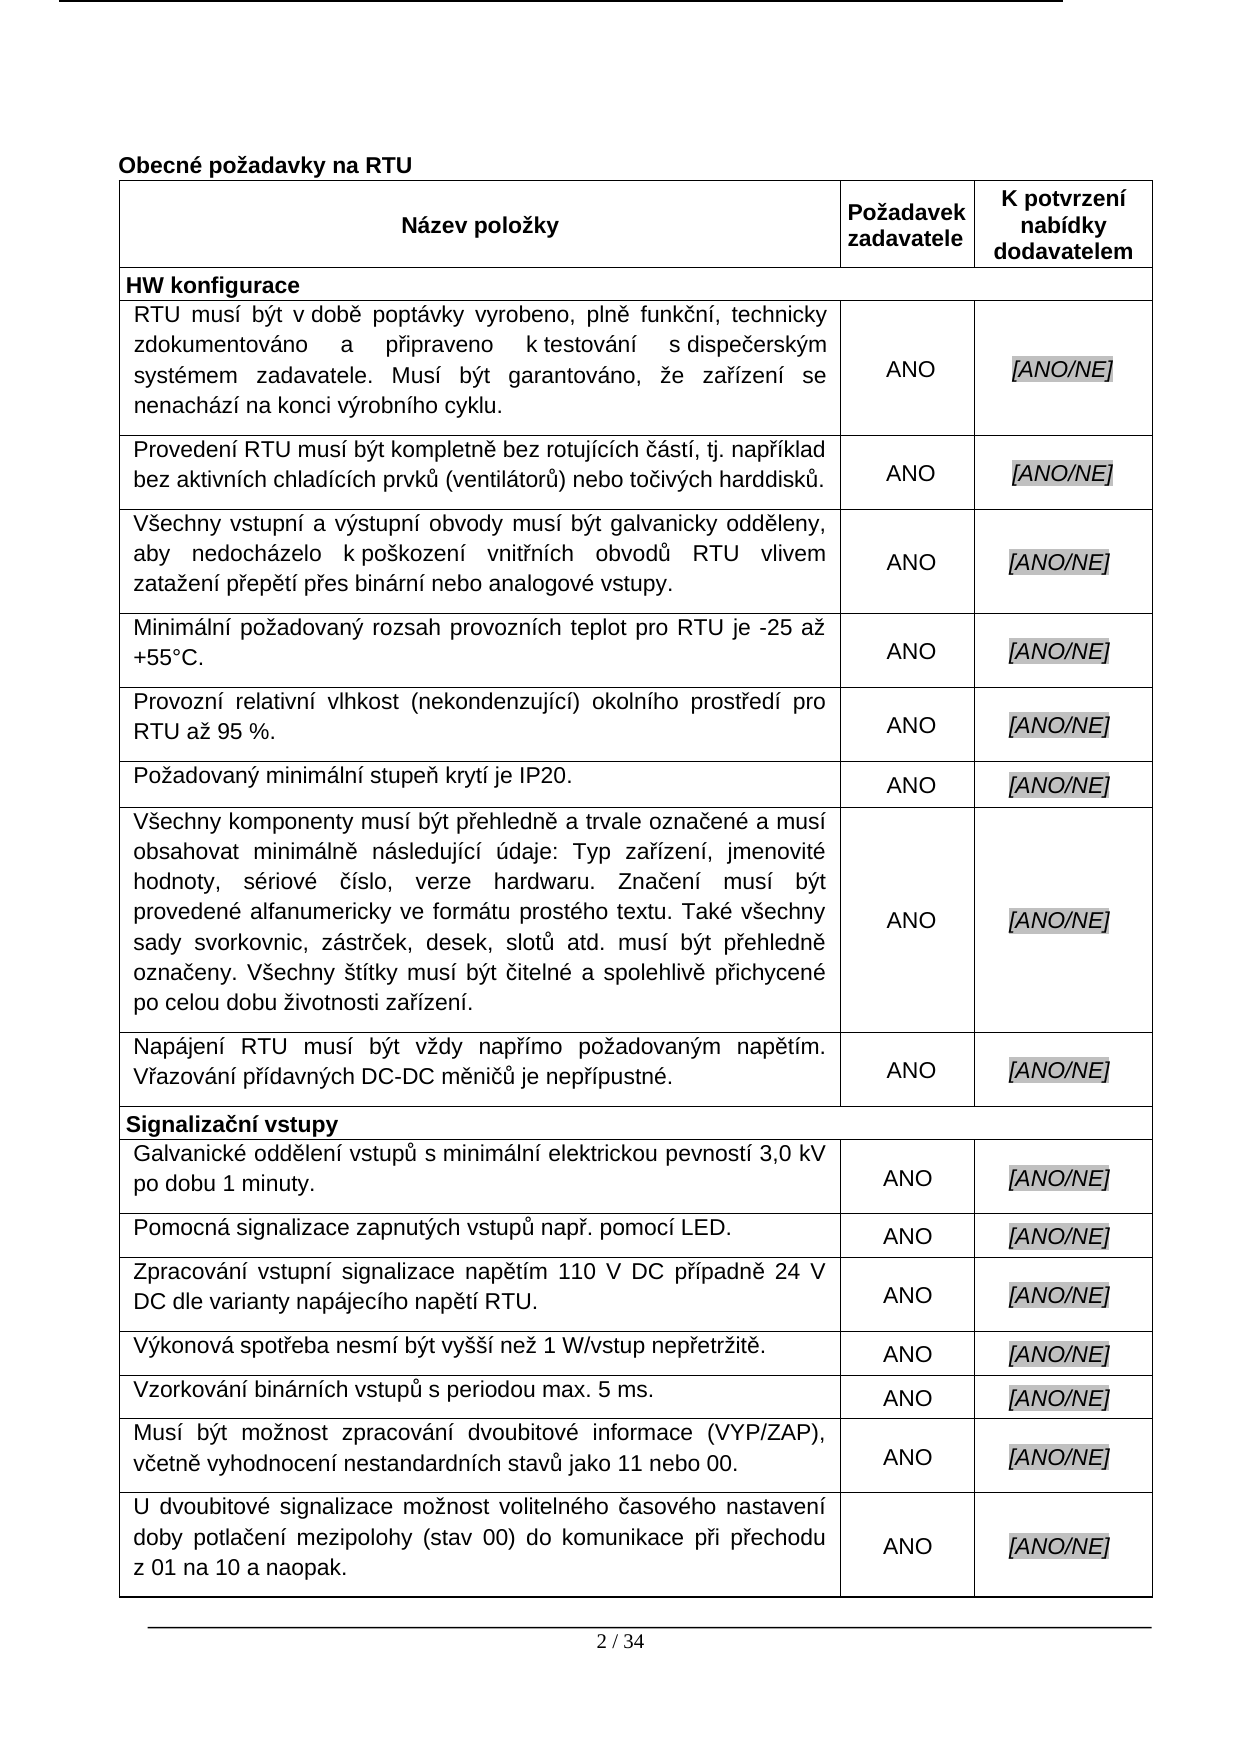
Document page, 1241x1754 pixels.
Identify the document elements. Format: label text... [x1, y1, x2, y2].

table_cell ANO [841, 1376, 974, 1418]
table_cell ANO [841, 1214, 974, 1257]
table_cell ANO [841, 1033, 974, 1106]
table_cell ANO [841, 510, 974, 613]
table_header K potvrzení nabídky dodavatelem [975, 181, 1152, 267]
table_cell Signalizační vstupy [120, 1107, 1152, 1139]
table_cell U dvoubitové signalizace možnost volitelného časového nastavení doby potlačení mezipolohy (stav 00) do komunikace při přechodu z 01 na 10 a naopak. [120, 1493, 840, 1596]
table_header Požadavek zadavatele [841, 181, 974, 267]
table_cell [ANO/NE] [975, 436, 1152, 508]
table_cell Požadovaný minimální stupeň krytí je IP20. [120, 762, 840, 807]
table_cell Musí být možnost zpracování dvoubitové informace (VYP/ZAP), včetně vyhodnocení nestandardních stavů jako 11 nebo 00. [120, 1419, 840, 1492]
table_cell ANO [841, 762, 974, 807]
table_cell Všechny komponenty musí být přehledně a trvale označené a musí obsahovat minimálně následující údaje: Typ zařízení, jmenovité hodnoty, sériové číslo, verze hardwaru. Značení musí být provedené alfanumericky ve formátu prostého textu. Také všechny sady svorkovnic, zástrček, desek, slotů atd. musí být přehledně označeny. Všechny štítky musí být čitelné a spolehlivě přichycené po celou dobu životnosti zařízení. [120, 808, 840, 1032]
table_cell RTU musí být v době poptávky vyrobeno, plně funkční, technicky zdokumentováno a připraveno k testování s dispečerským systémem zadavatele. Musí být garantováno, že zařízení se nenachází na konci výrobního cyklu. [120, 301, 840, 434]
table_cell Galvanické oddělení vstupů s minimální elektrickou pevností 3,0 kV po dobu 1 minuty. [120, 1140, 840, 1213]
table_cell ANO [841, 1493, 974, 1596]
table_cell ANO [841, 436, 974, 508]
table_header Název položky [120, 181, 840, 267]
table_cell ANO [841, 1419, 974, 1492]
table_cell [ANO/NE] [975, 1493, 1152, 1596]
table_cell ANO [841, 688, 974, 761]
table_cell [ANO/NE] [975, 1140, 1152, 1213]
table_cell ANO [841, 1140, 974, 1213]
table_cell Provedení RTU musí být kompletně bez rotujících částí, tj. například bez aktivních chladících prvků (ventilátorů) nebo točivých harddisků. [120, 436, 840, 508]
table_cell Výkonová spotřeba nesmí být vyšší než 1 W/vstup nepřetržitě. [120, 1332, 840, 1374]
table_cell Pomocná signalizace zapnutých vstupů např. pomocí LED. [120, 1214, 840, 1257]
table_cell ANO [841, 808, 974, 1032]
table_cell [ANO/NE] [975, 1419, 1152, 1492]
table_cell Minimální požadovaný rozsah provozních teplot pro RTU je -25 až +55°C. [120, 614, 840, 687]
table_cell Provozní relativní vlhkost (nekondenzující) okolního prostředí pro RTU až 95 %. [120, 688, 840, 761]
table_cell ANO [841, 1258, 974, 1331]
table_cell [ANO/NE] [975, 1033, 1152, 1106]
table_cell ANO [841, 614, 974, 687]
table_cell [ANO/NE] [975, 762, 1152, 807]
table_cell [ANO/NE] [975, 1332, 1152, 1374]
table_cell HW konfigurace [120, 268, 1152, 300]
table_cell [ANO/NE] [975, 688, 1152, 761]
table_cell [ANO/NE] [975, 510, 1152, 613]
table_cell ANO [841, 301, 974, 434]
table_cell Všechny vstupní a výstupní obvody musí být galvanicky odděleny, aby nedocházelo k poškození vnitřních obvodů RTU vlivem zatažení přepětí přes binární nebo analogové vstupy. [120, 510, 840, 613]
table_cell [ANO/NE] [975, 1376, 1152, 1418]
table_cell [ANO/NE] [975, 614, 1152, 687]
table_cell [ANO/NE] [975, 1258, 1152, 1331]
table_cell [ANO/NE] [975, 808, 1152, 1032]
table_cell [ANO/NE] [975, 1214, 1152, 1257]
text Obecné požadavky na RTU [118, 152, 1087, 178]
table_cell [ANO/NE] [975, 301, 1152, 434]
table_cell ANO [841, 1332, 974, 1374]
table_cell Vzorkování binárních vstupů s periodou max. 5 ms. [120, 1376, 840, 1418]
table_cell Napájení RTU musí být vždy napřímo požadovaným napětím. Vřazování přídavných DC-DC měničů je nepřípustné. [120, 1033, 840, 1106]
table_cell Zpracování vstupní signalizace napětím 110 V DC případně 24 V DC dle varianty napájecího napětí RTU. [120, 1258, 840, 1331]
